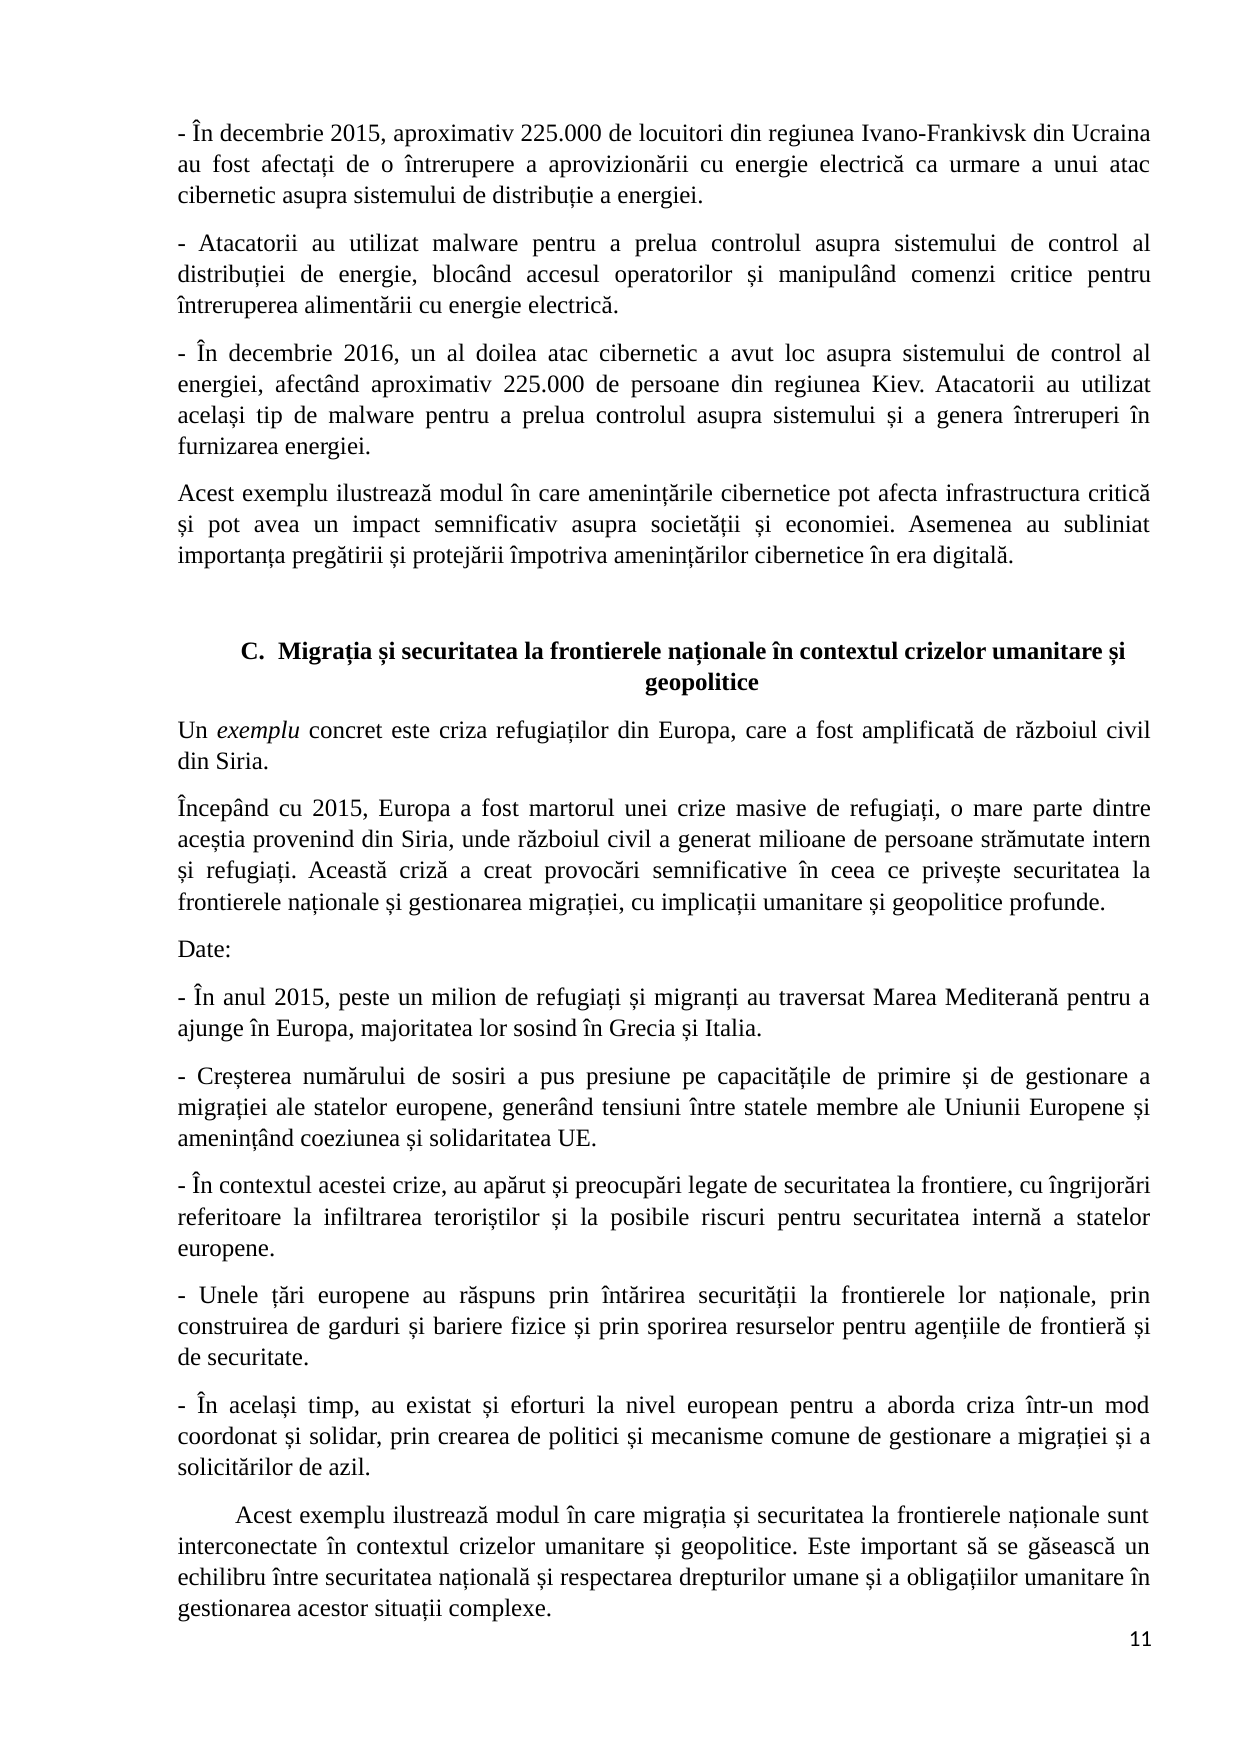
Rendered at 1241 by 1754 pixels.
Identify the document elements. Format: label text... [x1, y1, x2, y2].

text - În același timp, au existat și eforturi la nivel european pentru a aborda criza într-un mod coordonat și solidar, prin crearea de politici și mecanisme comune de gestionare a migrației și a solicitărilor de azil. [177, 1390, 1152, 1481]
text - Atacatorii au utilizat malware pentru a prelua controlul asupra sistemului de control al distribuției de energie, blocând accesul operatorilor și manipulând comenzi critice pentru întreruperea alimentării cu energie electrică. [177, 228, 1152, 319]
text - Creșterea numărului de sosiri a pus presiune pe capacitățile de primire și de gestionare a migrației ale statelor europene, generând tensiuni între statele membre ale Uniunii Europene și amenințând coeziunea și solidaritatea UE. [177, 1061, 1152, 1152]
text - În contextul acestei crize, au apărut și preocupări legate de securitatea la frontiere, cu îngrijorări referitoare la infiltrarea teroriștilor și la posibile riscuri pentru securitatea internă a statelor europene. [177, 1171, 1152, 1261]
text - Unele țări europene au răspuns prin întărirea securității la frontierele lor naționale, prin construirea de garduri și bariere fizice și prin sporirea resurselor pentru agențiile de frontieră și de securitate. [177, 1280, 1152, 1371]
text Acest exemplu ilustrează modul în care migrația și securitatea la frontierele naționale sunt interconectate în contextul crizelor umanitare și geopolitice. Este important să se găsească un echilibru între securitatea națională și respectarea drepturilor umane și a obligațiilor umanitare în gestionarea acestor situații complexe. [177, 1500, 1152, 1622]
text - În decembrie 2015, aproximativ 225.000 de locuitori din regiunea Ivano-Frankivsk din Ucraina au fost afectați de o întrerupere a aprovizionării cu energie electrică ca urmare a unui atac cibernetic asupra sistemului de distribuție a energiei. [177, 118, 1152, 209]
text Un exemplu concret este criza refugiaților din Europa, care a fost amplificată de războiul civil din Siria. [177, 715, 1152, 774]
text Date: [177, 934, 1152, 963]
text Acest exemplu ilustrează modul în care amenințările cibernetice pot afecta infrastructura critică și pot avea un impact semnificativ asupra societății și economiei. Asemenea au subliniat importanța pregătirii și protejării împotriva amenințărilor cibernetice în era digitală. [177, 478, 1152, 569]
text Începând cu 2015, Europa a fost martorul unei crize masive de refugiați, o mare parte dintre aceștia provenind din Siria, unde războiul civil a generat milioane de persoane strămutate intern și refugiați. Această criză a creat provocări semnificative în ceea ce privește securitatea la frontierele naționale și gestionarea migrației, cu implicații umanitare și geopolitice profunde. [177, 793, 1152, 915]
text - În anul 2015, peste un milion de refugiați și migranți au traversat Marea Mediterană pentru a ajunge în Europa, majoritatea lor sosind în Grecia și Italia. [177, 982, 1152, 1042]
text - În decembrie 2016, un al doilea atac cibernetic a avut loc asupra sistemului de control al energiei, afectând aproximativ 225.000 de persoane din regiunea Kiev. Atacatorii au utilizat același tip de malware pentru a prelua controlul asupra sistemului și a genera întreruperi în furnizarea energiei. [177, 338, 1152, 459]
list Migrația și securitatea la frontierele naționale în contextul crizelor umanitare și geopolitice [215, 636, 1152, 696]
